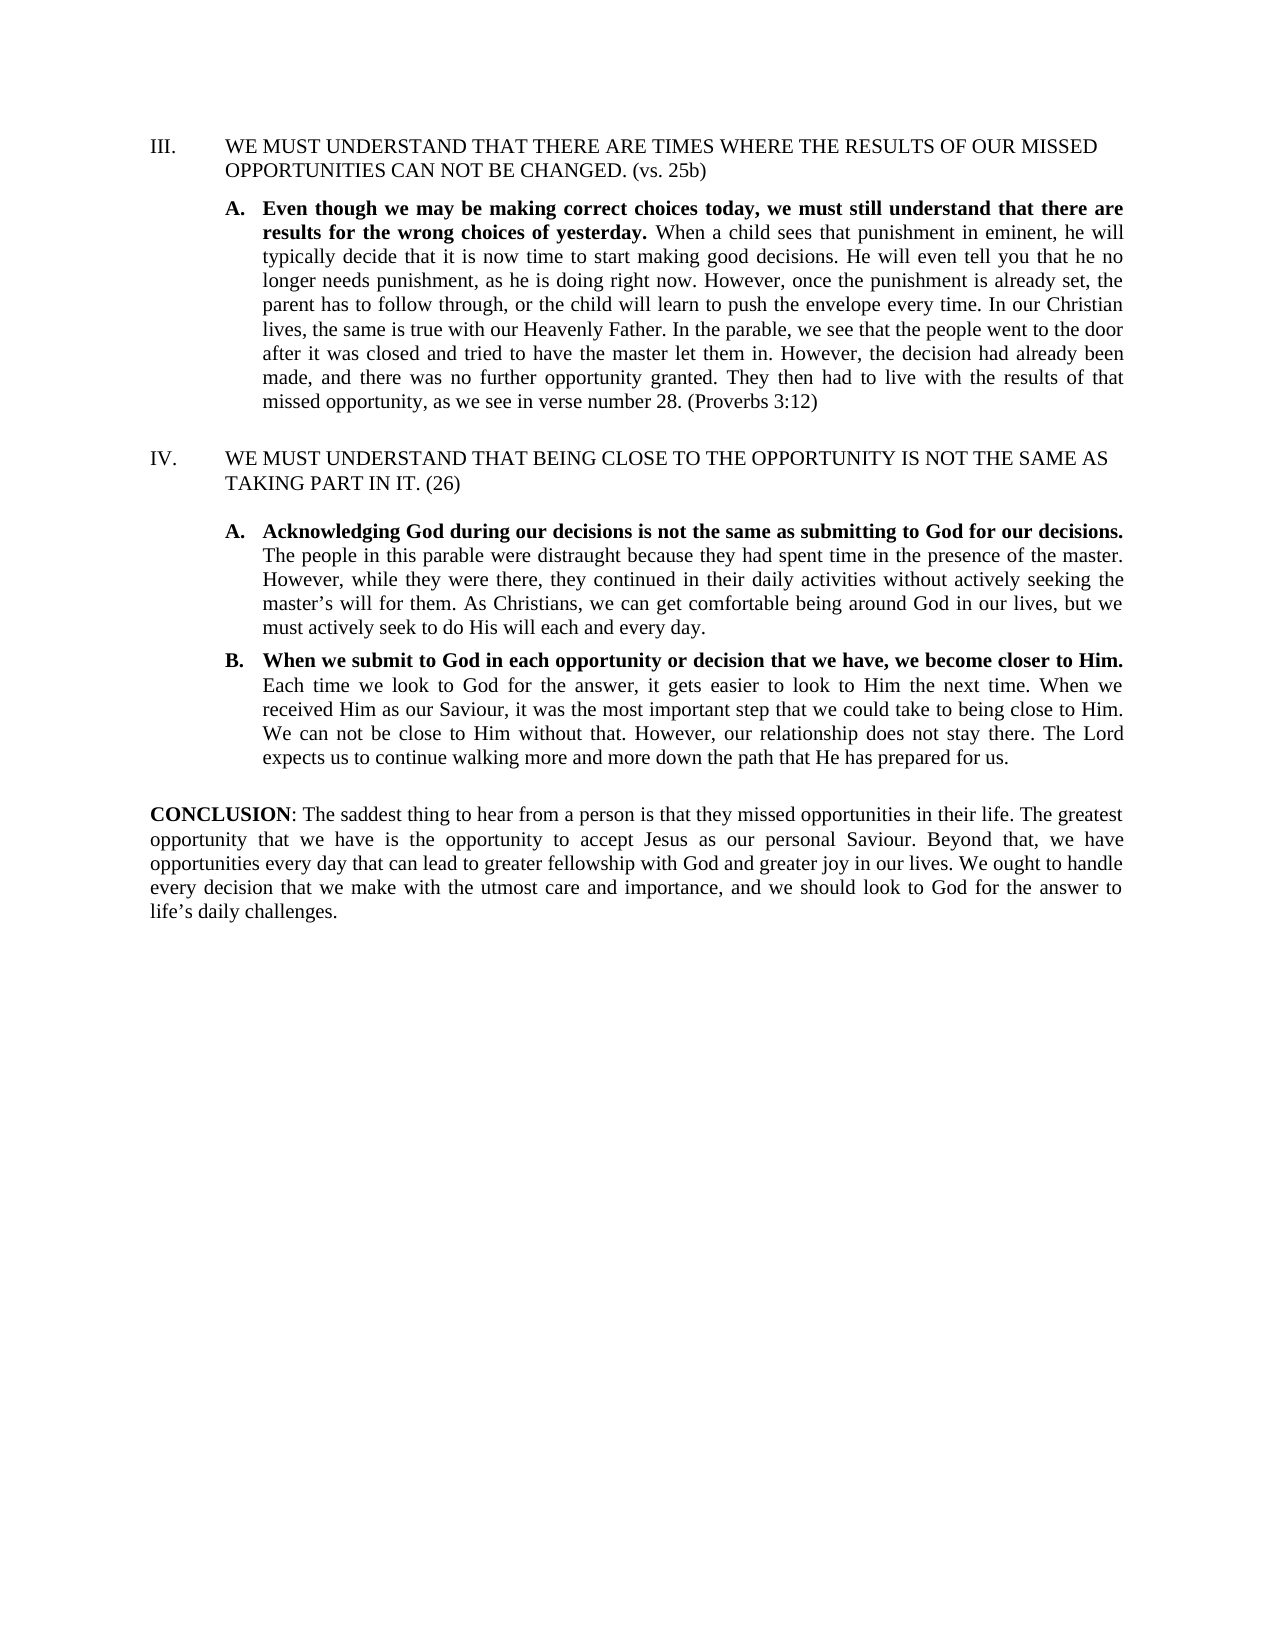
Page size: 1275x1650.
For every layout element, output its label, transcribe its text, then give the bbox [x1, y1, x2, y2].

text CONCLUSION: The saddest thing to hear from a person is that they missed opportunities in their life. The greatest opportunity that we have is the opportunity to accept Jesus as our personal Saviour. Beyond that, we have opportunities every day that can lead to greater fellowship with God and greater joy in our lives. We ought to handle every decision that we make with the utmost care and importance, and we should look to God for the answer to life’s daily challenges. [150, 802, 1125, 923]
list WE MUST UNDERSTAND THAT THERE ARE TIMES WHERE THE RESULTS OF OUR MISSED OPPORTUNITIES CAN NOT BE CHANGED. (vs. 25b) [150, 134, 1125, 182]
list Acknowledging God during our decisions is not the same as submitting to God for our decisions. The people in this parable were distraught because they had spent time in the presence of the master. However, while they were there, they continued in their daily activities without actively seeking the master’s will for them. As Christians, we can get comfortable being around God in our lives, but we must actively seek to do His will each and every day. [225, 518, 1125, 639]
list WE MUST UNDERSTAND THAT BEING CLOSE TO THE OPPORTUNITY IS NOT THE SAME AS TAKING PART IN IT. (26) [150, 446, 1125, 494]
list When we submit to God in each opportunity or decision that we have, we become closer to Him. Each time we look to God for the answer, it gets easier to look to Him the next time. When we received Him as our Saviour, it was the most important step that we could take to being close to Him. We can not be close to Him without that. However, our relationship does not stay there. The Lord expects us to continue walking more and more down the path that He has prepared for us. [225, 648, 1125, 769]
list Even though we may be making correct choices today, we must still understand that there are results for the wrong choices of yesterday. When a child sees that punishment in eminent, he will typically decide that it is now time to start making good decisions. He will even tell you that he no longer needs punishment, as he is doing right now. However, once the punishment is already set, the parent has to follow through, or the child will learn to push the envelope every time. In our Christian lives, the same is true with our Heavenly Father. In the parable, we see that the people went to the door after it was closed and tried to have the master let them in. However, the decision had already been made, and there was no further opportunity granted. They then had to live with the results of that missed opportunity, as we see in verse number 28. (Proverbs 3:12) [225, 196, 1125, 413]
